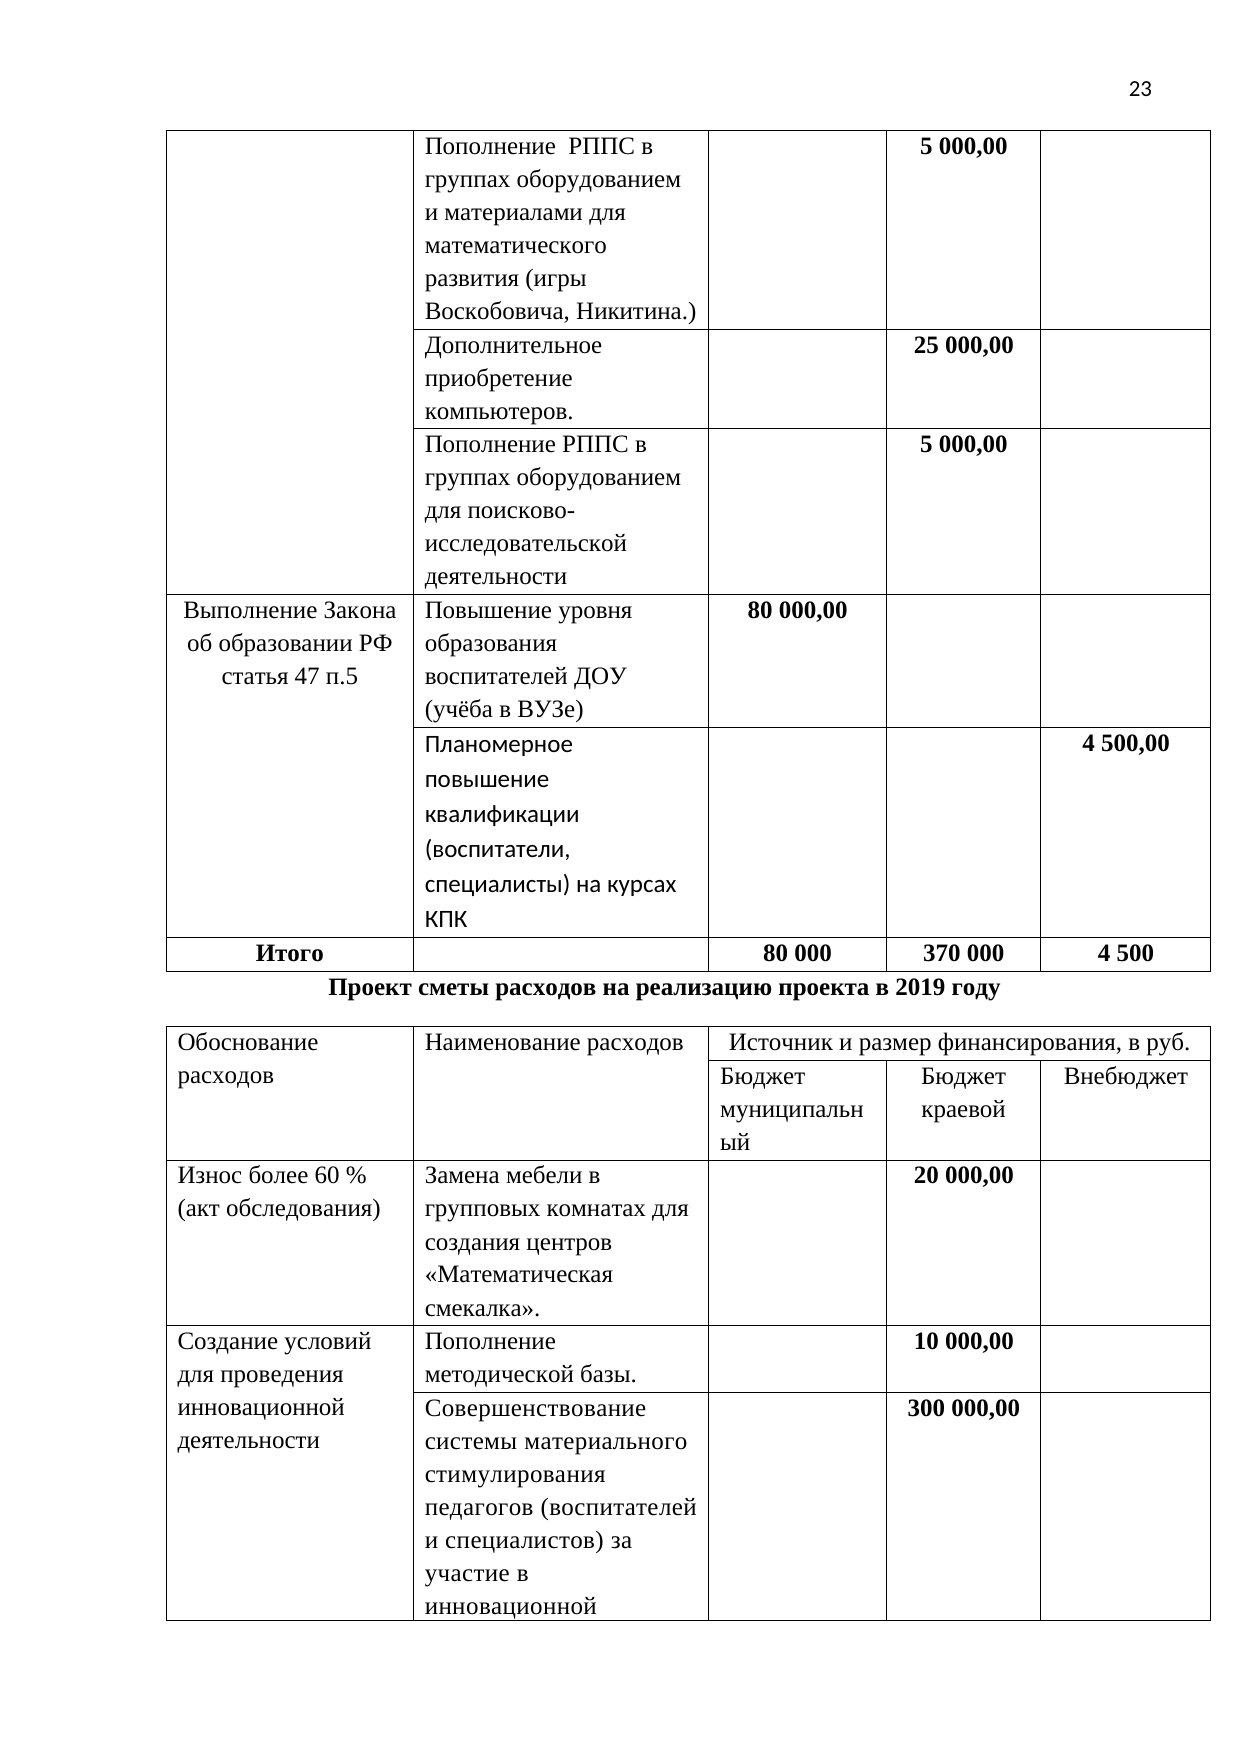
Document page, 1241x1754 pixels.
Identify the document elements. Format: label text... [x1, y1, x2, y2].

table_cell 4 500 [1041, 938, 1210, 971]
table_cell 20 000,00 [887, 1161, 1040, 1325]
table_cell [1041, 1326, 1210, 1392]
table_cell 25 000,00 [887, 330, 1040, 428]
table_cell Дополнительное приобретение компьютеров. [414, 330, 708, 428]
table_cell [709, 131, 886, 329]
table_header Наименование расходов [414, 1027, 708, 1159]
table_cell [1041, 595, 1210, 727]
table_header Обоснование расходов [167, 1027, 413, 1159]
table_cell 5 000,00 [887, 429, 1040, 594]
table_cell [709, 1161, 886, 1325]
table_cell [709, 429, 886, 594]
table_cell [709, 1326, 886, 1392]
table_cell [1041, 330, 1210, 428]
table_cell [1041, 131, 1210, 329]
table_header Источник и размер финансирования, в руб. [709, 1027, 1210, 1060]
table_cell Пополнение методической базы. [414, 1326, 708, 1392]
table_cell Износ более 60 % (акт обследования) [167, 1161, 413, 1325]
table_cell Внебюджет [1041, 1061, 1210, 1159]
table_cell [1041, 1161, 1210, 1325]
table_cell Бюджет муниципальный [709, 1061, 886, 1159]
table_cell 370 000 [887, 938, 1040, 971]
table_cell Итого [167, 938, 413, 971]
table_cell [414, 1393, 708, 1620]
text Проект сметы расходов на реализацию проекта в 2019 году [177, 972, 1152, 1001]
table_cell Создание условий для проведения инновационной деятельности [167, 1326, 413, 1620]
table_cell 4 500,00 [1041, 728, 1210, 937]
table_cell 10 000,00 [887, 1326, 1040, 1392]
table_cell Выполнение Закона об образовании РФ статья 47 п.5 [167, 595, 413, 937]
table_cell 80 000 [709, 938, 886, 971]
table_cell Пополнение РППС в группах оборудованием и материалами для математического развития (игры Воскобовича, Никитина.) [414, 131, 708, 329]
table_cell 300 000,00 [887, 1393, 1040, 1620]
table_cell [709, 330, 886, 428]
table_cell [887, 728, 1040, 937]
table_cell [887, 595, 1040, 727]
table_cell Бюджет краевой [887, 1061, 1040, 1159]
table_cell [709, 728, 886, 937]
table_cell Замена мебели в групповых комнатах для создания центров «Математическая смекалка». [414, 1161, 708, 1325]
table_cell [414, 938, 708, 971]
table_cell [709, 1393, 886, 1620]
table_cell Повышение уровня образования воспитателей ДОУ (учёба в ВУЗе) [414, 595, 708, 727]
table_cell [1041, 429, 1210, 594]
table_cell 80 000,00 [709, 595, 886, 727]
table_cell Планомерное повышение квалификации (воспитатели, специалисты) на курсах КПК [414, 728, 708, 937]
table_cell Пополнение РППС в группах оборудованием для поисково-исследовательской деятельности [414, 429, 708, 594]
table_cell 5 000,00 [887, 131, 1040, 329]
table_cell [1041, 1393, 1210, 1620]
